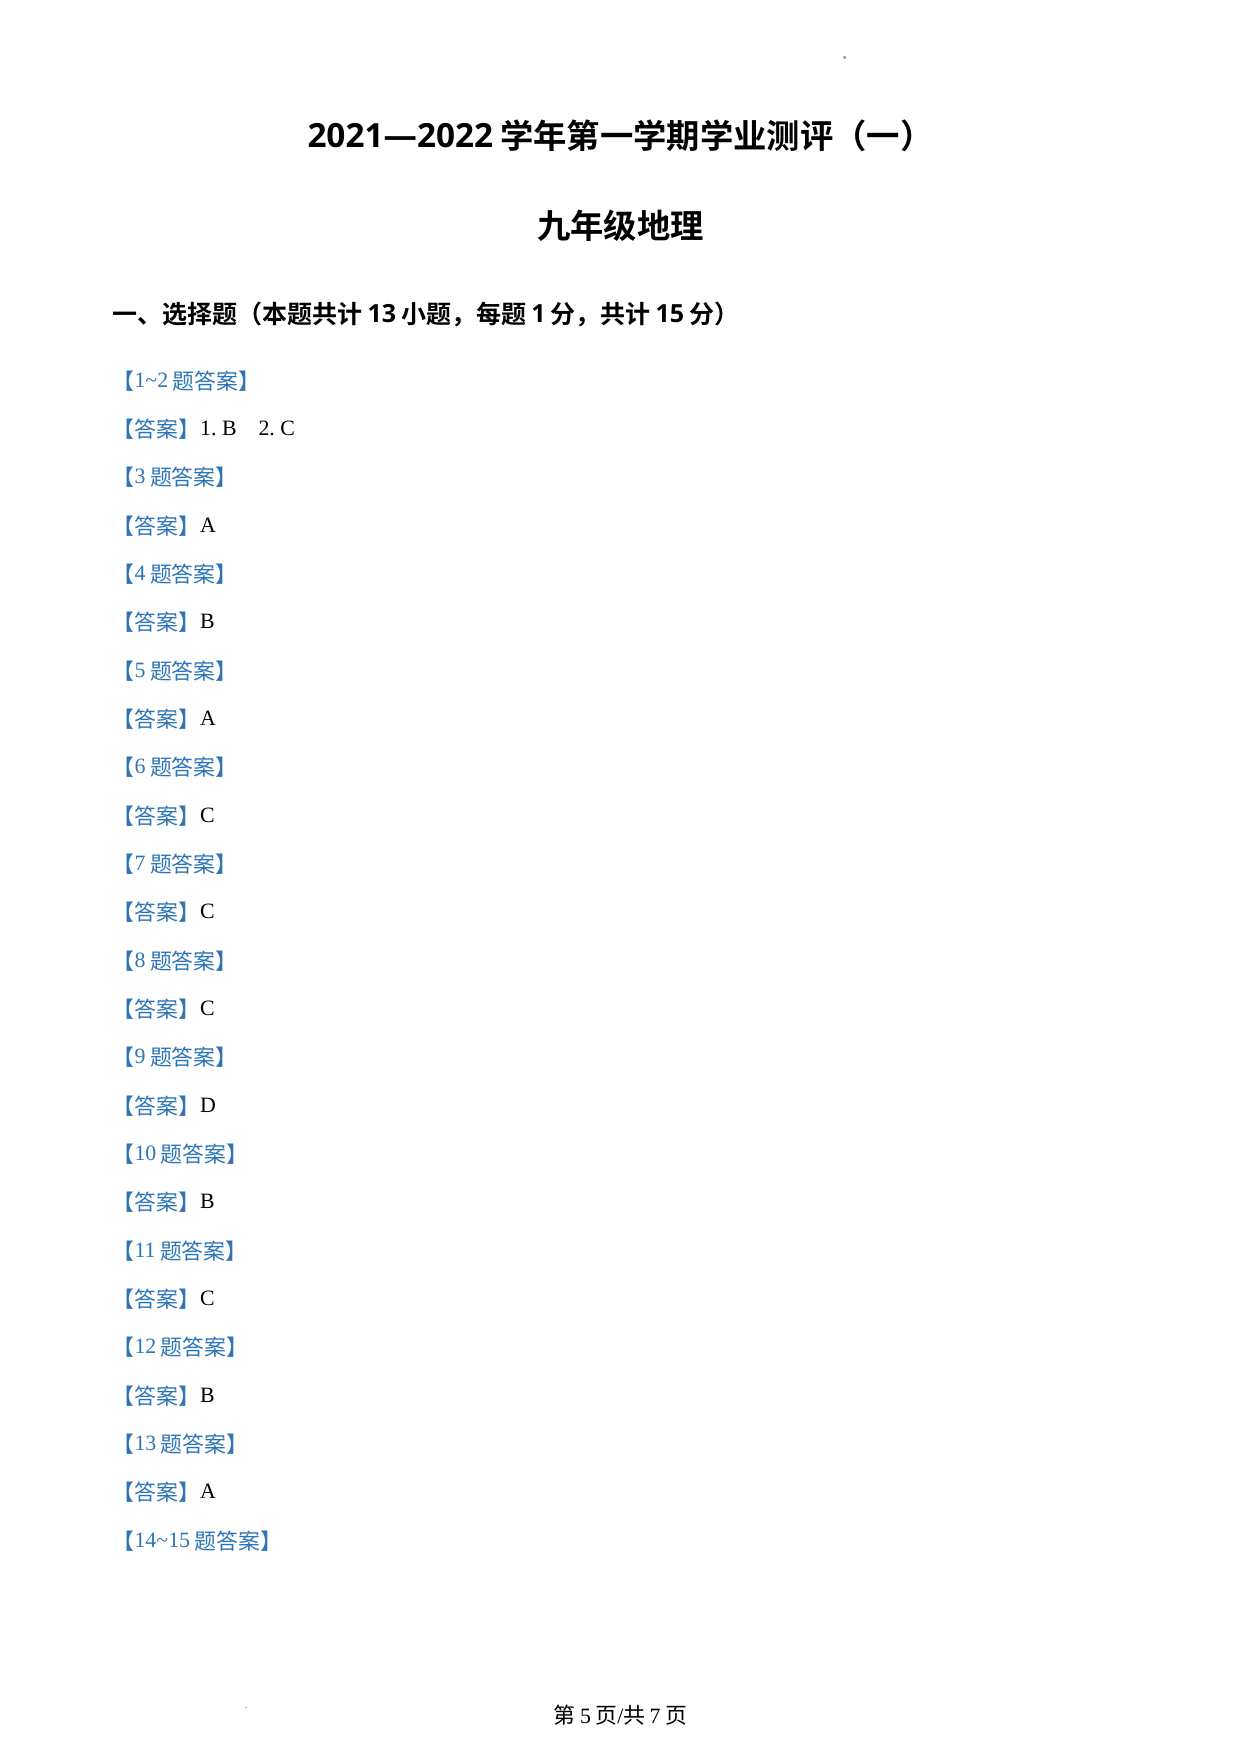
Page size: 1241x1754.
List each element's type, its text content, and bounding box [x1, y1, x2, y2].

text 【13题答案】 [112, 1427, 1128, 1459]
text 【答案】B [112, 1378, 1128, 1411]
text 【答案】D [112, 1088, 1128, 1121]
text 【3题答案】 [112, 460, 1128, 492]
text 【11题答案】 [112, 1233, 1128, 1266]
text 【9题答案】 [112, 1040, 1128, 1072]
text 【答案】B [112, 605, 1128, 637]
text 【答案】A [112, 508, 1128, 541]
text 2021—2022学年第一学期学业测评（一） [112, 102, 1128, 167]
text 【答案】C [112, 895, 1128, 927]
text 【5题答案】 [112, 653, 1128, 686]
text 【答案】1. B 2. C [112, 412, 1128, 444]
text 【8题答案】 [112, 943, 1128, 976]
text 【7题答案】 [112, 847, 1128, 879]
text 【答案】A [112, 702, 1128, 734]
text 【答案】C [112, 992, 1128, 1024]
text 【答案】C [112, 1282, 1128, 1314]
text 【12题答案】 [112, 1330, 1128, 1362]
text 【14~15题答案】 [112, 1523, 1128, 1556]
text 【答案】A [112, 1475, 1128, 1507]
text 【4题答案】 [112, 557, 1128, 589]
text 【答案】B [112, 1185, 1128, 1217]
text 九年级地理 [112, 191, 1128, 256]
text 【答案】C [112, 798, 1128, 831]
text 【6题答案】 [112, 750, 1128, 782]
text 【10题答案】 [112, 1137, 1128, 1169]
text 一、选择题（本题共计13小题，每题1分，共计15分） [112, 280, 1128, 345]
text 【1~2题答案】 [112, 363, 1128, 396]
